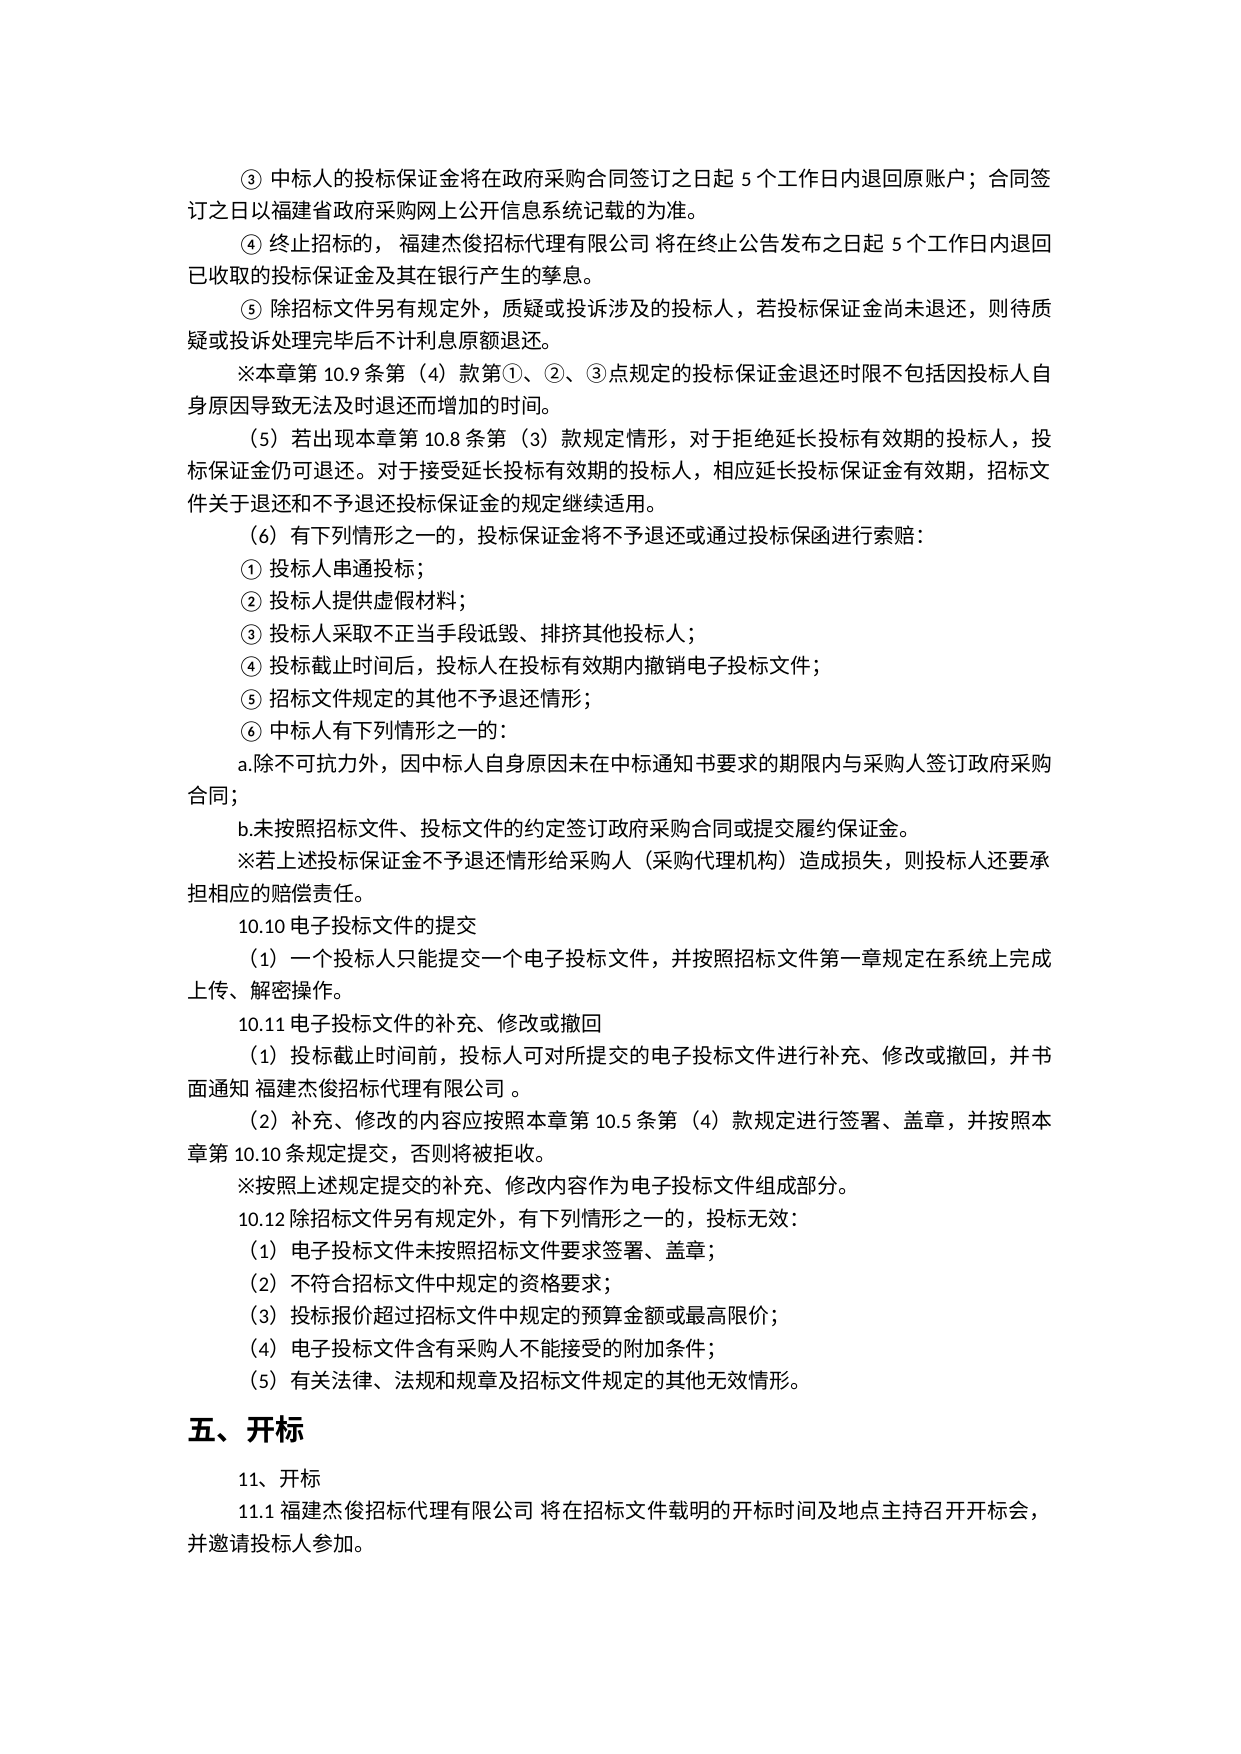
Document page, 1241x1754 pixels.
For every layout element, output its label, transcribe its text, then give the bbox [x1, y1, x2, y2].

text （3）投标报价超过招标文件中规定的预算金额或最高限价； [187, 1299, 1053, 1332]
text ※若上述投标保证金不予退还情形给采购人（采购代理机构）造成损失，则投标人还要承担相应的赔偿责任。 [187, 844, 1053, 909]
text ④终止招标的， 福建杰俊招标代理有限公司 将在终止公告发布之日起5个工作日内退回已收取的投标保证金及其在银行产生的孳息。 [187, 227, 1053, 292]
text （2）补充、修改的内容应按照本章第10.5条第（4）款规定进行签署、盖章，并按照本章第10.10条规定提交，否则将被拒收。 [187, 1104, 1053, 1169]
text 10.12除招标文件另有规定外，有下列情形之一的，投标无效： [187, 1202, 1053, 1234]
text （1）电子投标文件未按照招标文件要求签署、盖章； [187, 1234, 1053, 1267]
text a.除不可抗力外，因中标人自身原因未在中标通知书要求的期限内与采购人签订政府采购合同； [187, 747, 1053, 812]
text 11、开标 [187, 1462, 1053, 1494]
text （1）一个投标人只能提交一个电子投标文件，并按照招标文件第一章规定在系统上完成上传、解密操作。 [187, 942, 1053, 1007]
text （4）电子投标文件含有采购人不能接受的附加条件； [187, 1332, 1053, 1364]
text ※本章第10.9条第（4）款第①、②、③点规定的投标保证金退还时限不包括因投标人自身原因导致无法及时退还而增加的时间。 [187, 357, 1053, 422]
text b.未按照招标文件、投标文件的约定签订政府采购合同或提交履约保证金。 [187, 812, 1053, 844]
text 10.10电子投标文件的提交 [187, 909, 1053, 942]
text ⑥中标人有下列情形之一的： [187, 714, 1053, 747]
text ④投标截止时间后，投标人在投标有效期内撤销电子投标文件； [187, 649, 1053, 682]
text ※按照上述规定提交的补充、修改内容作为电子投标文件组成部分。 [187, 1169, 1053, 1202]
text （5）有关法律、法规和规章及招标文件规定的其他无效情形。 [187, 1364, 1053, 1397]
text ②投标人提供虚假材料； [187, 584, 1053, 617]
text ⑤招标文件规定的其他不予退还情形； [187, 682, 1053, 714]
text ③中标人的投标保证金将在政府采购合同签订之日起5个工作日内退回原账户；合同签订之日以福建省政府采购网上公开信息系统记载的为准。 [187, 162, 1053, 227]
text （5）若出现本章第10.8条第（3）款规定情形，对于拒绝延长投标有效期的投标人，投标保证金仍可退还。对于接受延长投标有效期的投标人，相应延长投标保证金有效期，招标文件关于退还和不予退还投标保证金的规定继续适用。 [187, 422, 1053, 519]
text ③投标人采取不正当手段诋毁、排挤其他投标人； [187, 617, 1053, 649]
text 10.11电子投标文件的补充、修改或撤回 [187, 1007, 1053, 1039]
text 11.1 福建杰俊招标代理有限公司 将在招标文件载明的开标时间及地点主持召开开标会，并邀请投标人参加。 [187, 1494, 1053, 1559]
text （2）不符合招标文件中规定的资格要求； [187, 1267, 1053, 1299]
text （1）投标截止时间前，投标人可对所提交的电子投标文件进行补充、修改或撤回，并书面通知 福建杰俊招标代理有限公司 。 [187, 1039, 1053, 1104]
text ①投标人串通投标； [187, 552, 1053, 584]
text （6）有下列情形之一的，投标保证金将不予退还或通过投标保函进行索赔： [187, 519, 1053, 552]
text ⑤除招标文件另有规定外，质疑或投诉涉及的投标人，若投标保证金尚未退还，则待质疑或投诉处理完毕后不计利息原额退还。 [187, 292, 1053, 357]
text 五、开标 [187, 1397, 1053, 1462]
